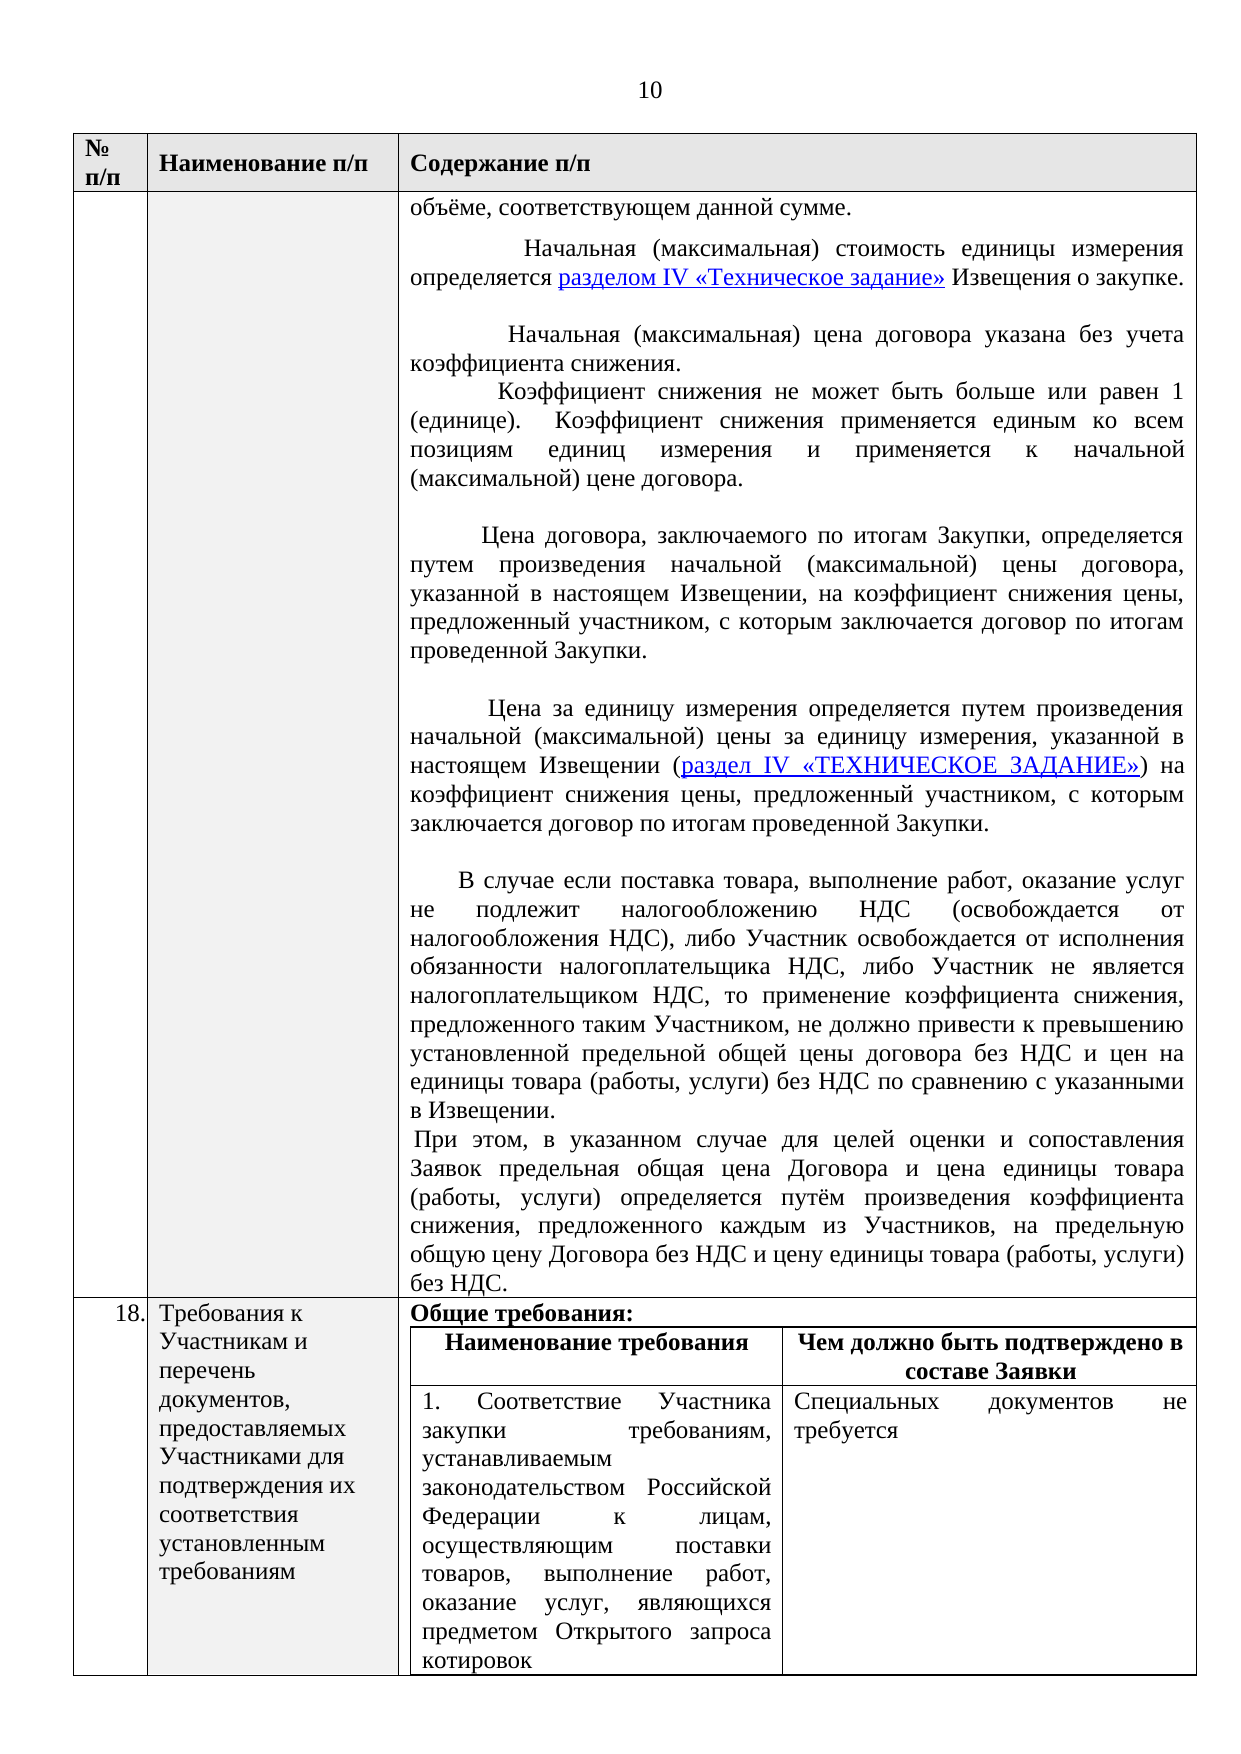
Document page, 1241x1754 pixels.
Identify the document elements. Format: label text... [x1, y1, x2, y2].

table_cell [148, 1298, 398, 1674]
table_header № п/п [74, 134, 147, 191]
table_cell [74, 1298, 147, 1674]
table_cell [74, 192, 147, 1297]
table_header Наименование п/п [148, 134, 398, 191]
table_header Содержание п/п [399, 134, 1196, 191]
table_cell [399, 192, 1196, 1297]
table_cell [148, 192, 398, 1297]
